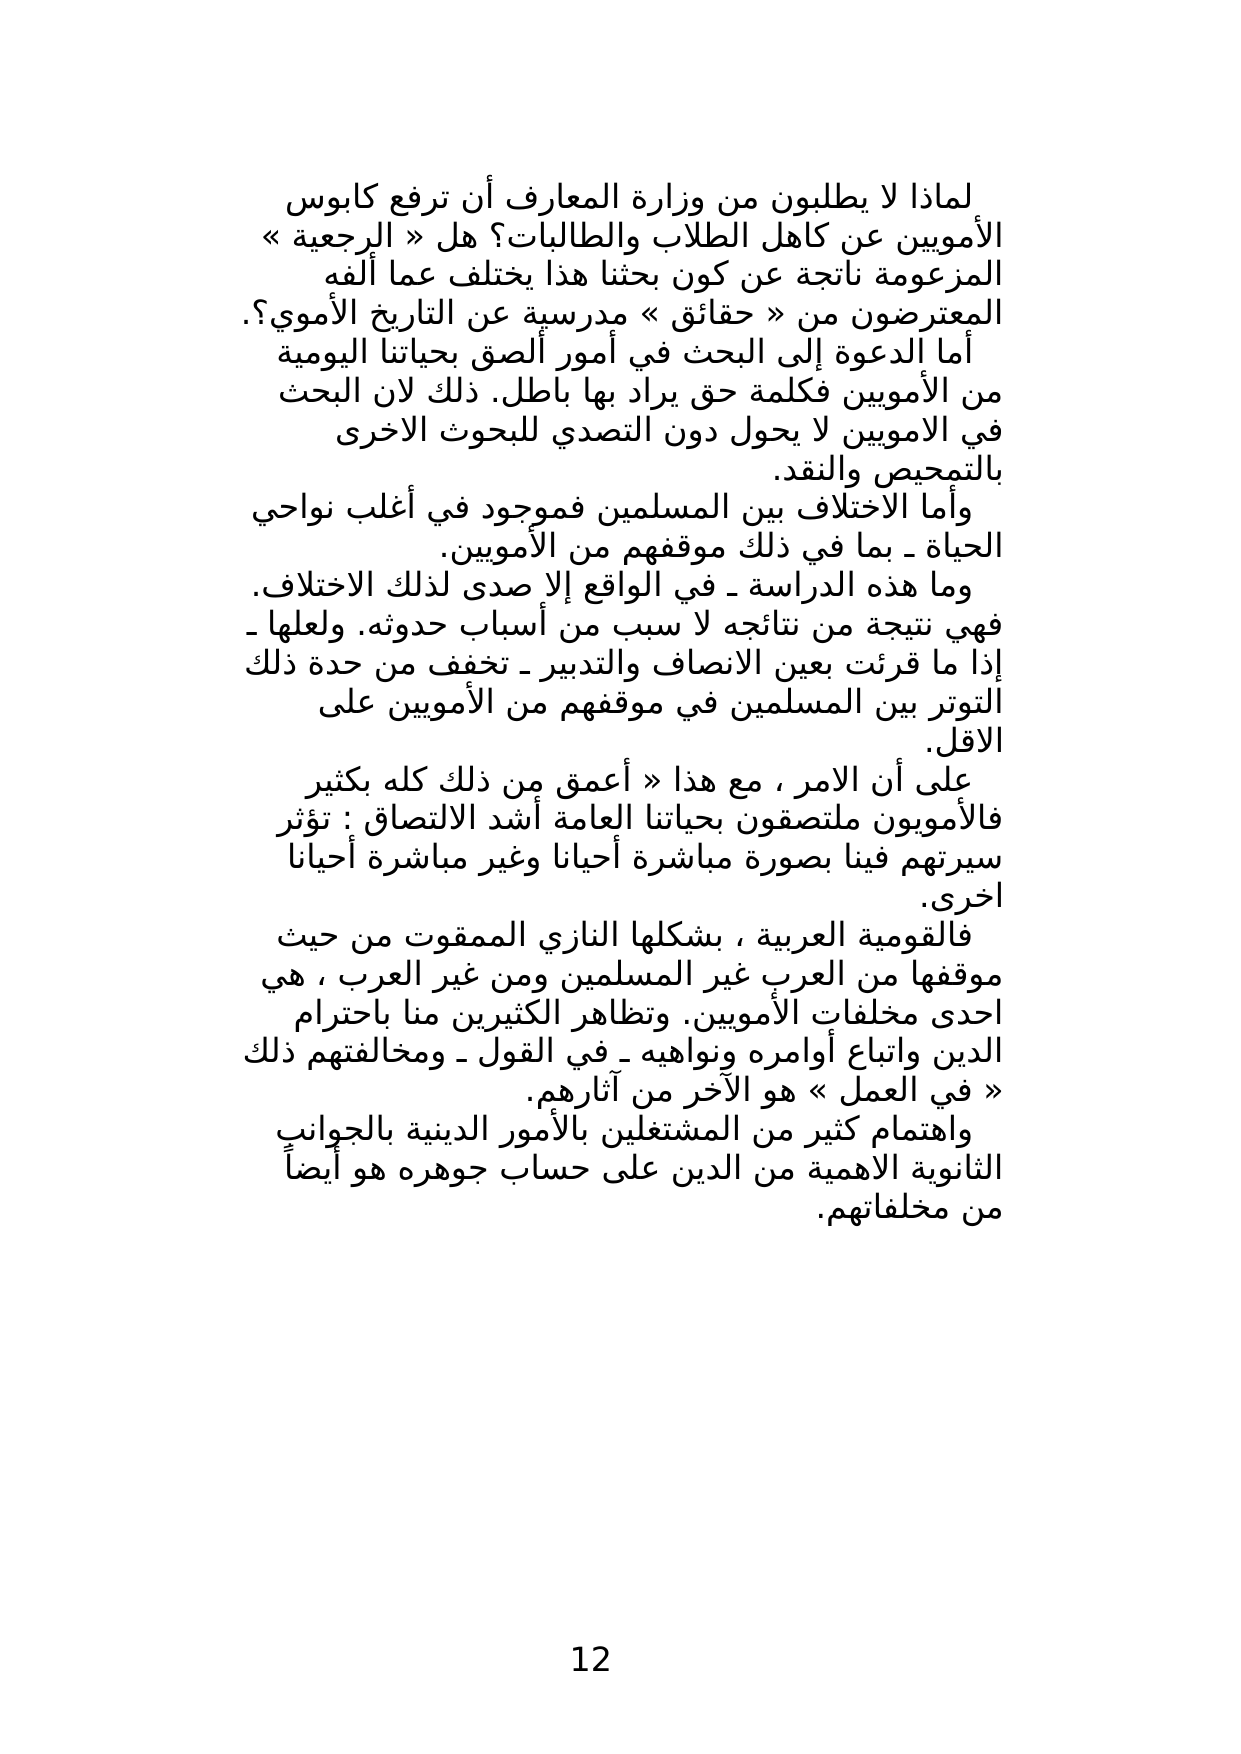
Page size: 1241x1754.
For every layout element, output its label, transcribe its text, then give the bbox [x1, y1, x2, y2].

text فالقومية العربية ، بشكلها النازي الممقوت من حيث موقفها من العرب غير المسلمين ومن غير العرب ، هي احدى مخلفات الأمويين. وتظاهر الكثيرين منا باحترام الدين واتباع أوامره ونواهيه ـ في القول ـ ومخالفتهم ذلك « في العمل » هو الآخر من آثارهم. [236, 915, 1004, 1110]
text وما هذه الدراسة ـ في الواقع إلا صدى لذلك الاختلاف. فهي نتيجة من نتائجه لا سبب من أسباب حدوثه. ولعلها ـ إذا ما قرئت بعين الانصاف والتدبير ـ تخفف من حدة ذلك التوتر بين المسلمين في موقفهم من الأمويين على الاقل. [236, 566, 1004, 760]
text واهتمام كثير من المشتغلين بالأمور الدينية بالجوانب الثانوية الاهمية من الدين على حساب جوهره هو أيضاً من مخلفاتهم. [236, 1110, 1004, 1226]
text لماذا لا يطلبون من وزارة المعارف أن ترفع كابوس الأمويين عن كاهل الطلاب والطالبات؟ هل « الرجعية » المزعومة ناتجة عن كون بحثنا هذا يختلف عما ألفه المعترضون من « حقائق » مدرسية عن التاريخ الأموي؟. [236, 177, 1004, 333]
text وأما الاختلاف بين المسلمين فموجود في أغلب نواحي الحياة ـ بما في ذلك موقفهم من الأمويين. [236, 488, 1004, 566]
text أما الدعوة إلى البحث في أمور ألصق بحياتنا اليومية من الأمويين فكلمة حق يراد بها باطل. ذلك لان البحث في الامويين لا يحول دون التصدي للبحوث الاخرى بالتمحيص والنقد. [236, 333, 1004, 488]
text على أن الامر ، مع هذا « أعمق من ذلك كله بكثير فالأمويون ملتصقون بحياتنا العامة أشد الالتصاق : تؤثر سيرتهم فينا بصورة مباشرة أحيانا وغير مباشرة أحيانا اخرى. [236, 760, 1004, 915]
